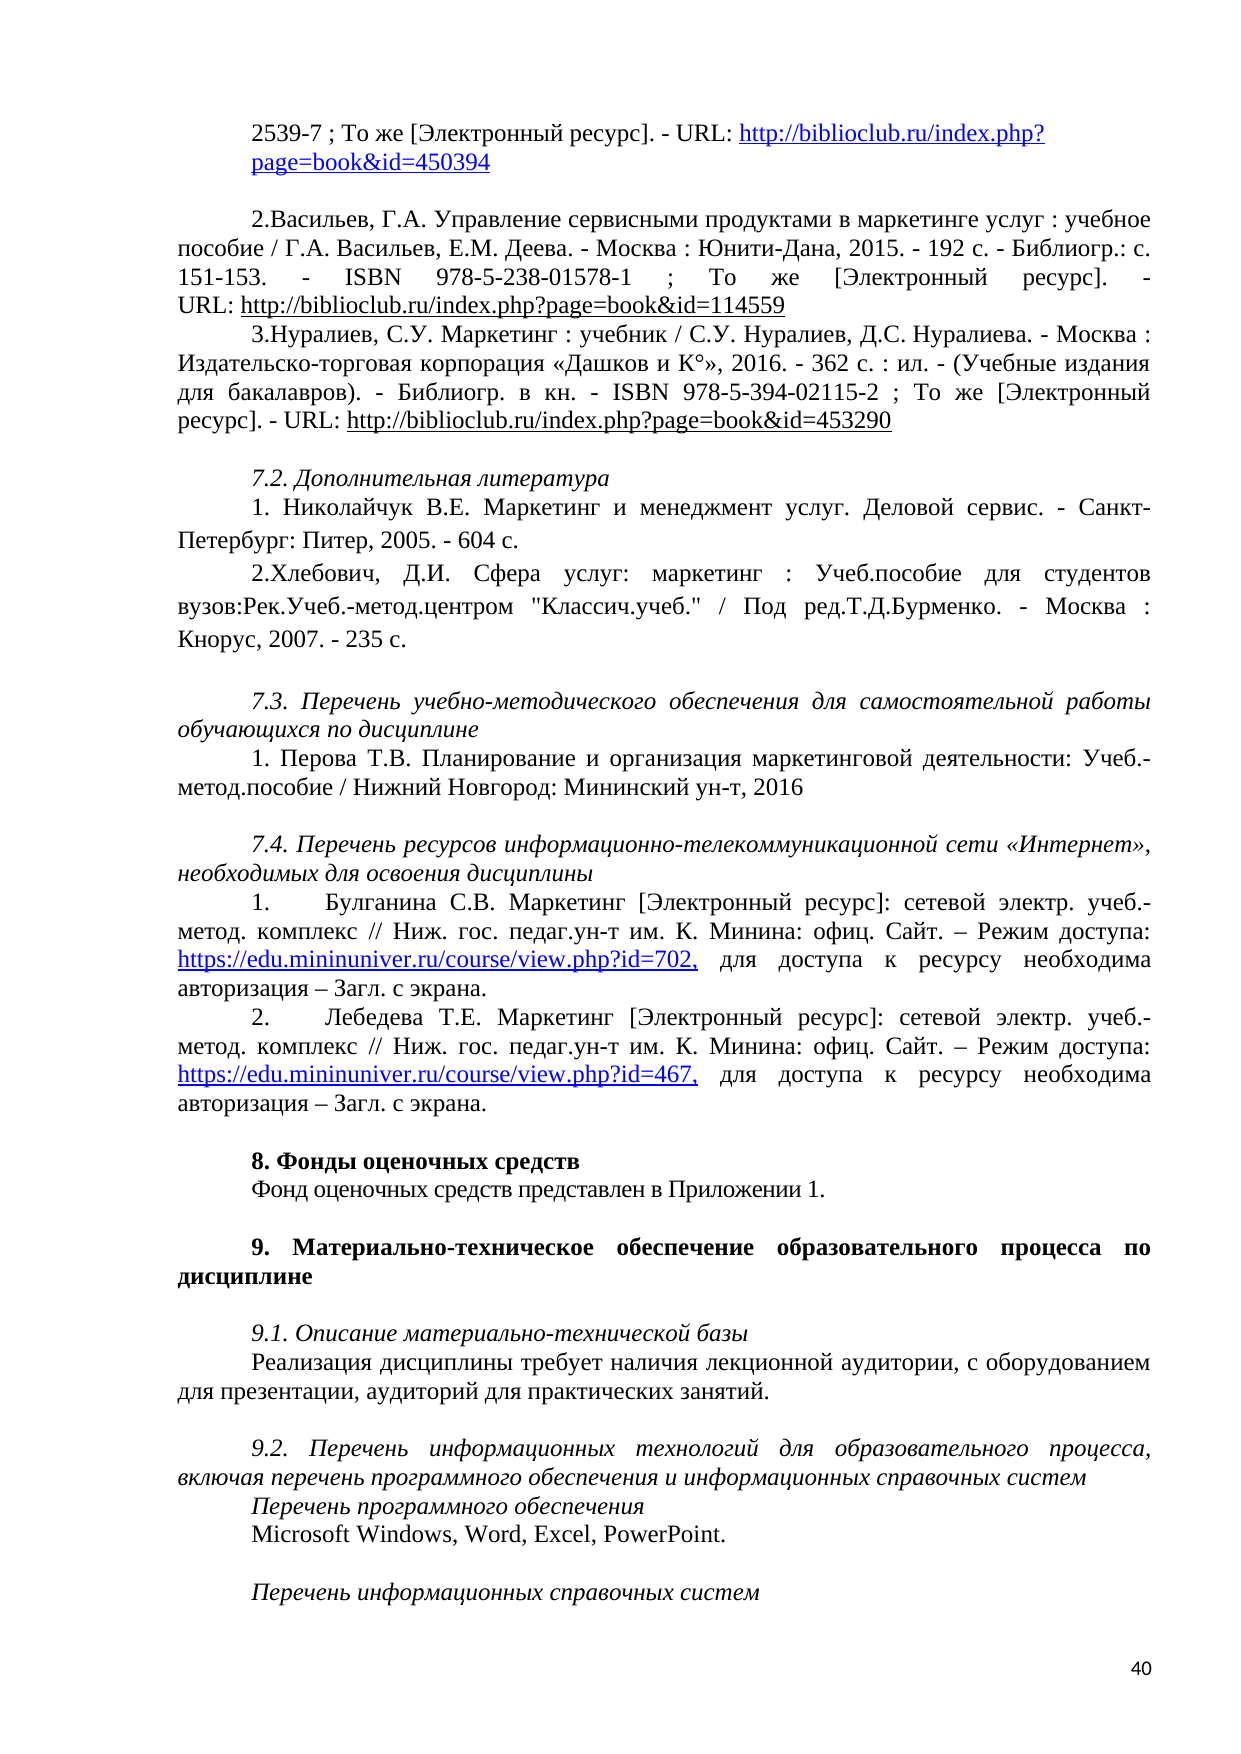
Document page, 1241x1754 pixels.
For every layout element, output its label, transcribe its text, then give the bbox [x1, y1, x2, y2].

text 3.Нуралиев, С.У. Маркетинг : учебник / С.У. Нуралиев, Д.С. Нуралиева. - Москва : Издательско-торговая корпорация «Дашков и К°», 2016. - 362 с. : ил. - (Учебные издания для бакалавров). - Библиогр. в кн. - ISBN 978-5-394-02115-2 ; То же [Электронный ресурс]. - URL: http://biblioclub.ru/index.php?page=book&id=453290 [177, 319, 1152, 434]
text Перечень информационных справочных систем [177, 1577, 1152, 1606]
text Перечень программного обеспечения [177, 1491, 1152, 1519]
text 1. Николайчук В.Е. Маркетинг и менеджмент услуг. Деловой сервис. - Санкт-Петербург: Питер, 2005. - 604 с. [177, 492, 1152, 554]
text 7.3. Перечень учебно-методического обеспечения для самостоятельной работы обучающихся по дисциплине [177, 686, 1152, 743]
list Лебедева Т.Е. Маркетинг [Электронный ресурс]: сетевой электр. учеб.-метод. комплекс // Ниж. гос. педаг.ун-т им. К. Минина: офиц. Сайт. – Режим доступа: https://edu.mininuniver.ru/course/view.php?id=467, для доступа к ресурсу необходима авторизация – Загл. с экрана. [177, 1002, 1152, 1117]
text Microsoft Windows, Word, Excel, PowerPoint. [177, 1519, 1152, 1548]
text 2.Хлебович, Д.И. Сфера услуг: маркетинг : Учеб.пособие для студентов вузов:Рек.Учеб.-метод.центром "Классич.учеб." / Под ред.Т.Д.Бурменко. - Москва : Кнорус, 2007. - 235 с. [177, 558, 1152, 653]
text 9. Материально-техническое обеспечение образовательного процесса по дисциплине [177, 1232, 1152, 1289]
text Фонд оценочных средств представлен в Приложении 1. [177, 1174, 1152, 1203]
text 7.2. Дополнительная литература [177, 463, 1152, 492]
list Булганина С.В. Маркетинг [Электронный ресурс]: сетевой электр. учеб.-метод. комплекс // Ниж. гос. педаг.ун-т им. К. Минина: офиц. Сайт. – Режим доступа: https://edu.mininuniver.ru/course/view.php?id=702, для доступа к ресурсу необходима авторизация – Загл. с экрана. [177, 887, 1152, 1002]
text 7.4. Перечень ресурсов информационно-телекоммуникационной сети «Интернет», необходимых для освоения дисциплины [177, 829, 1152, 887]
text 2.Васильев, Г.А. Управление сервисными продуктами в маркетинге услуг : учебное пособие / Г.А. Васильев, Е.М. Деева. - Москва : Юнити-Дана, 2015. - 192 с. - Библиогр.: с. 151-153. - ISBN 978-5-238-01578-1 ; То же [Электронный ресурс]. - URL: http://biblioclub.ru/index.php?page=book&id=114559 [177, 204, 1152, 319]
text 9.2. Перечень информационных технологий для образовательного процесса, включая перечень программного обеспечения и информационных справочных систем [177, 1433, 1152, 1491]
text 9.1. Описание материально-технической базы [177, 1318, 1152, 1347]
text Реализация дисциплины требует наличия лекционной аудитории, с оборудованием для презентации, аудиторий для практических занятий. [177, 1347, 1152, 1404]
text 8. Фонды оценочных средств [177, 1146, 1152, 1174]
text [251, 118, 1152, 176]
text 1. Перова Т.В. Планирование и организация маркетинговой деятельности: Учеб.-метод.пособие / Нижний Новгород: Мининский ун-т, 2016 [177, 743, 1152, 801]
